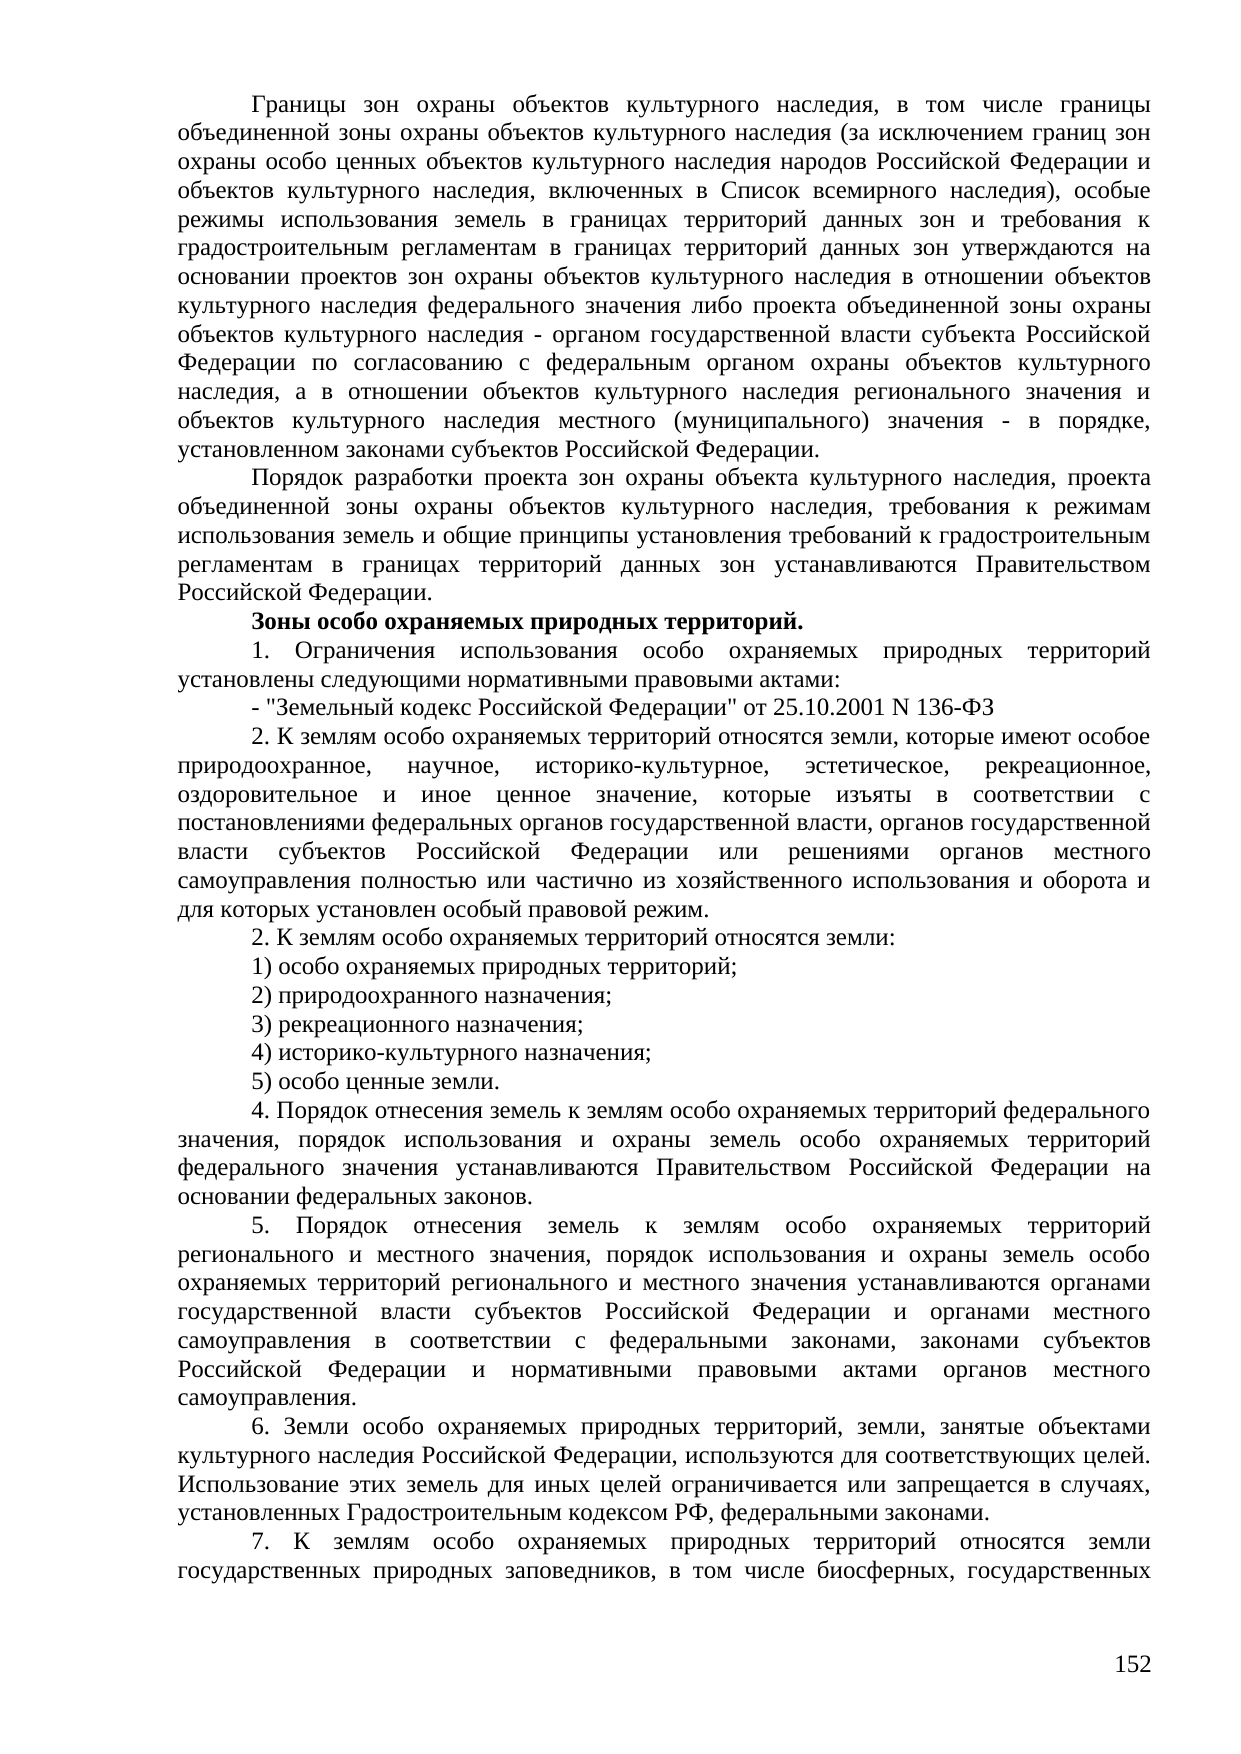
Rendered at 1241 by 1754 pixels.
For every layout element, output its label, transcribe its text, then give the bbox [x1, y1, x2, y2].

text 6. Земли особо охраняемых природных территорий, земли, занятые объектами культурного наследия Российской Федерации, используются для соответствующих целей. Использование этих земель для иных целей ограничивается или запрещается в случаях, установленных Градостроительным кодексом РФ, федеральными законами. [177, 1411, 1152, 1526]
text Порядок разработки проекта зон охраны объекта культурного наследия, проекта объединенной зоны охраны объектов культурного наследия, требования к режимам использования земель и общие принципы установления требований к градостроительным регламентам в границах территорий данных зон устанавливаются Правительством Российской Федерации. [177, 462, 1152, 606]
text 5) особо ценные земли. [177, 1066, 1152, 1095]
text 2. К землям особо охраняемых территорий относятся земли, которые имеют особое природоохранное, научное, историко-культурное, эстетическое, рекреационное, оздоровительное и иное ценное значение, которые изъяты в соответствии с постановлениями федеральных органов государственной власти, органов государственной власти субъектов Российской Федерации или решениями органов местного самоуправления полностью или частично из хозяйственного использования и оборота и для которых установлен особый правовой режим. [177, 721, 1152, 922]
text 3) рекреационного назначения; [177, 1009, 1152, 1037]
text 2. К землям особо охраняемых территорий относятся земли: [177, 922, 1152, 951]
text 4) историко-культурного назначения; [177, 1037, 1152, 1066]
text 1. Ограничения использования особо охраняемых природных территорий установлены следующими нормативными правовыми актами: [177, 635, 1152, 692]
text Границы зон охраны объектов культурного наследия, в том числе границы объединенной зоны охраны объектов культурного наследия (за исключением границ зон охраны особо ценных объектов культурного наследия народов Российской Федерации и объектов культурного наследия, включенных в Список всемирного наследия), особые режимы использования земель в границах территорий данных зон и требования к градостроительным регламентам в границах территорий данных зон утверждаются на основании проектов зон охраны объектов культурного наследия в отношении объектов культурного наследия федерального значения либо проекта объединенной зоны охраны объектов культурного наследия - органом государственной власти субъекта Российской Федерации по согласованию с федеральным органом охраны объектов культурного наследия, а в отношении объектов культурного наследия регионального значения и объектов культурного наследия местного (муниципального) значения - в порядке, установленном законами субъектов Российской Федерации. [177, 89, 1152, 462]
subtitle Зоны особо охраняемых природных территорий. [177, 606, 1152, 635]
text 4. Порядок отнесения земель к землям особо охраняемых территорий федерального значения, порядок использования и охраны земель особо охраняемых территорий федерального значения устанавливаются Правительством Российской Федерации на основании федеральных законов. [177, 1095, 1152, 1210]
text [177, 1526, 1152, 1584]
text - "Земельный кодекс Российской Федерации" от 25.10.2001 N 136-ФЗ [177, 692, 1152, 721]
text 5. Порядок отнесения земель к землям особо охраняемых территорий регионального и местного значения, порядок использования и охраны земель особо охраняемых территорий регионального и местного значения устанавливаются органами государственной власти субъектов Российской Федерации и органами местного самоуправления в соответствии с федеральными законами, законами субъектов Российской Федерации и нормативными правовыми актами органов местного самоуправления. [177, 1210, 1152, 1411]
text 2) природоохранного назначения; [177, 980, 1152, 1009]
text 1) особо охраняемых природных территорий; [177, 951, 1152, 980]
